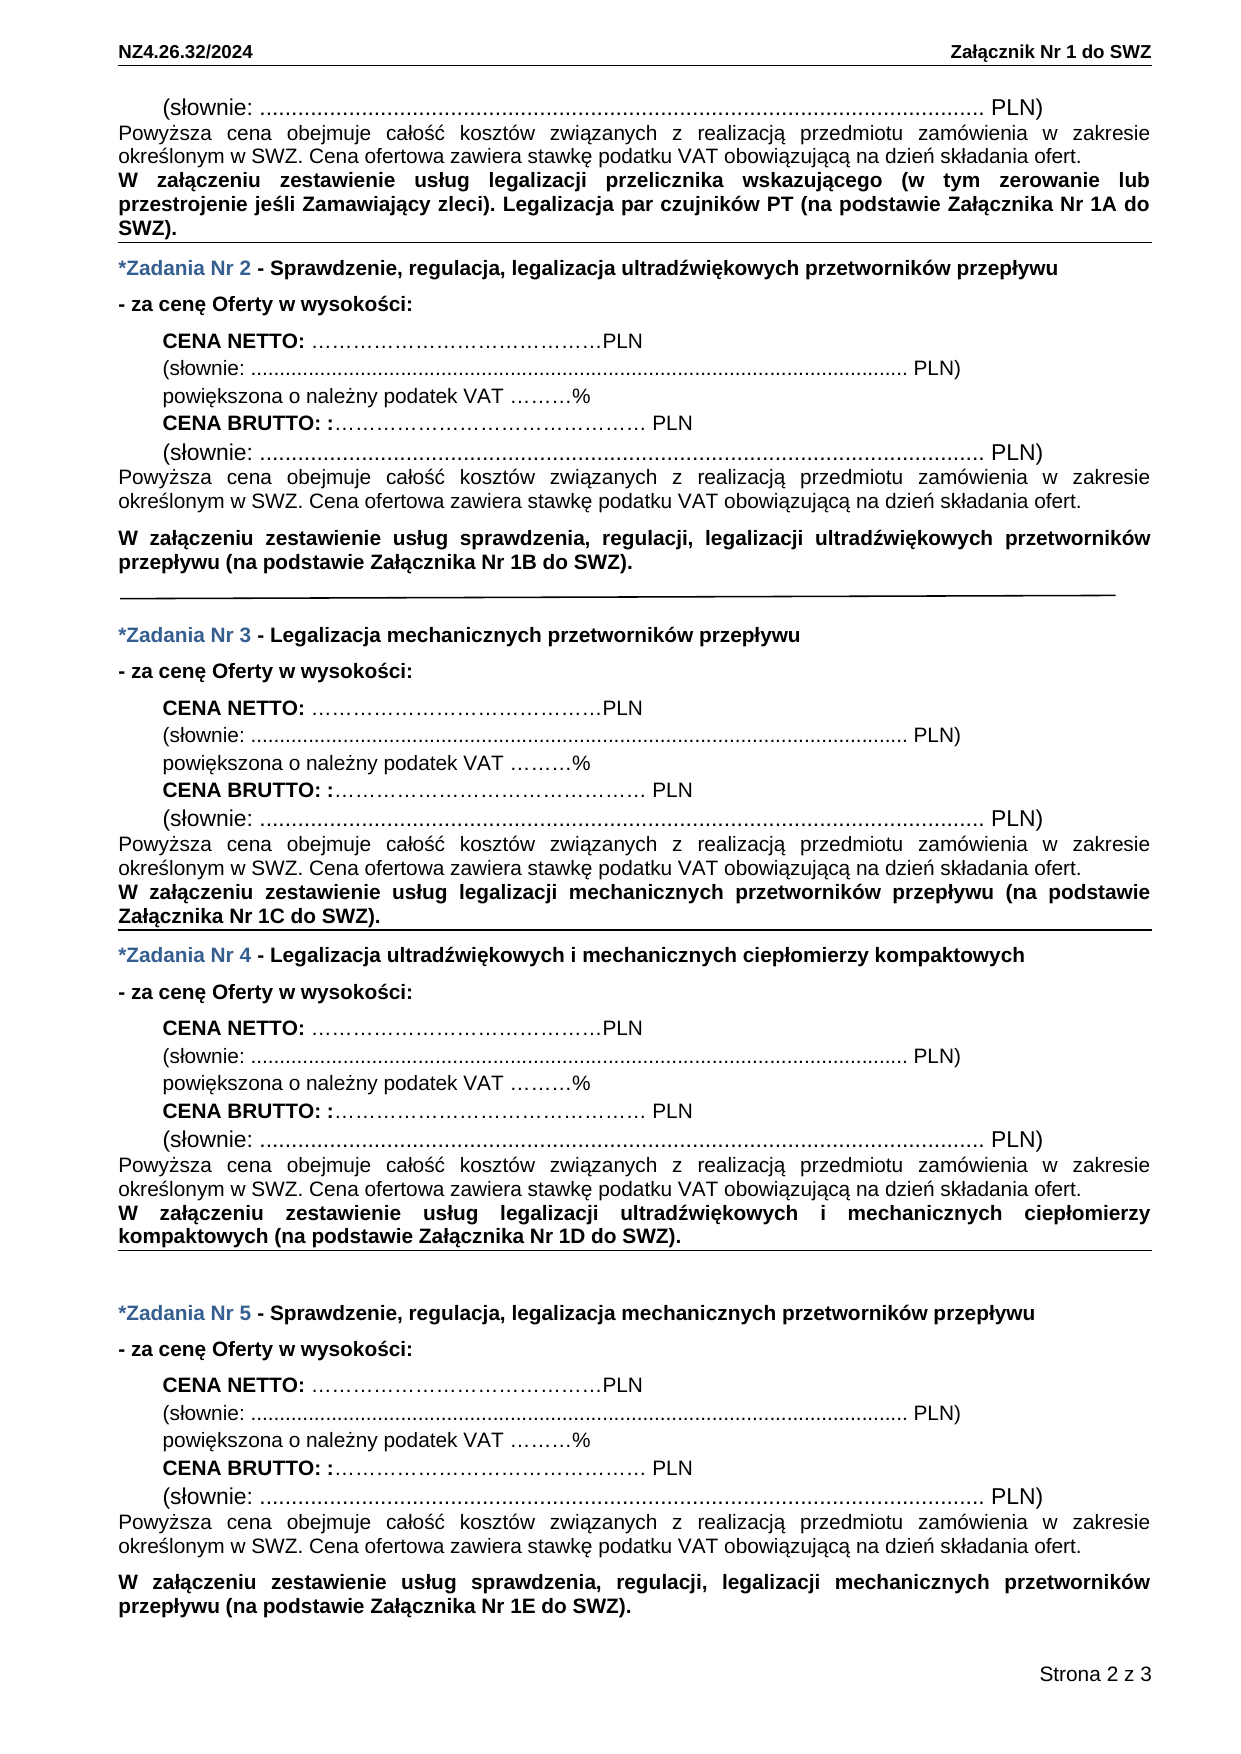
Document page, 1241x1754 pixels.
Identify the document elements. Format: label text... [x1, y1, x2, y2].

text *Zadania Nr 5 - Sprawdzenie, regulacja, legalizacja mechanicznych przetworników przepływu [118, 1300, 1152, 1324]
text W załączeniu zestawienie usług sprawdzenia, regulacji, legalizacji mechanicznych przetworników przepływu (na podstawie Załącznika Nr 1E do SWZ). [118, 1570, 1152, 1618]
text powiększona o należny podatek VAT ………% [162, 384, 1151, 408]
text W załączeniu zestawienie usług legalizacji mechanicznych przetworników przepływu (na podstawie Załącznika Nr 1C do SWZ). [118, 879, 1152, 929]
text (słownie: .................................................................................................................. PLN) [162, 356, 1151, 380]
text powiększona o należny podatek VAT ………% [162, 1071, 1151, 1095]
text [162, 94, 1151, 120]
text - za cenę Oferty w wysokości: [118, 979, 1152, 1003]
text W załączeniu zestawienie usług legalizacji ultradźwiękowych i mechanicznych ciepłomierzy kompaktowych (na podstawie Załącznika Nr 1D do SWZ). [118, 1200, 1152, 1250]
text - za cenę Oferty w wysokości: [118, 659, 1152, 683]
text CENA NETTO: ……………………………………PLN [162, 1373, 1151, 1397]
text CENA BRUTTO: :……………………………………… PLN [162, 1098, 1151, 1122]
text (słownie: .................................................................................................................. PLN) [162, 1401, 1151, 1425]
text CENA NETTO: ……………………………………PLN [162, 329, 1151, 353]
text Powyższa cena obejmuje całość kosztów związanych z realizacją przedmiotu zamówienia w zakresie określonym w SWZ. Cena ofertowa zawiera stawkę podatku VAT obowiązującą na dzień składania ofert. [118, 465, 1151, 513]
text Powyższa cena obejmuje całość kosztów związanych z realizacją przedmiotu zamówienia w zakresie określonym w SWZ. Cena ofertowa zawiera stawkę podatku VAT obowiązującą na dzień składania ofert. [118, 1509, 1151, 1557]
text (słownie: .................................................................................................................. PLN) [162, 1043, 1151, 1067]
text *Zadania Nr 2 - Sprawdzenie, regulacja, legalizacja ultradźwiękowych przetworników przepływu [118, 256, 1152, 280]
text powiększona o należny podatek VAT ………% [162, 750, 1151, 774]
text CENA BRUTTO: :……………………………………… PLN [162, 778, 1151, 802]
text *Zadania Nr 3 - Legalizacja mechanicznych przetworników przepływu [118, 622, 1152, 646]
text W załączeniu zestawienie usług legalizacji przelicznika wskazującego (w tym zerowanie lub przestrojenie jeśli Zamawiający zleci). Legalizacja par czujników PT (na podstawie Załącznika Nr 1A do SWZ). [118, 168, 1152, 242]
text - za cenę Oferty w wysokości: [118, 292, 1152, 316]
text Powyższa cena obejmuje całość kosztów związanych z realizacją przedmiotu zamówienia w zakresie określonym w SWZ. Cena ofertowa zawiera stawkę podatku VAT obowiązującą na dzień składania ofert. [118, 1152, 1151, 1200]
text (słownie: .................................................................................................................. PLN) [162, 1483, 1151, 1509]
text CENA BRUTTO: :……………………………………… PLN [162, 1456, 1151, 1480]
text CENA NETTO: ……………………………………PLN [162, 1016, 1151, 1040]
text Powyższa cena obejmuje całość kosztów związanych z realizacją przedmiotu zamówienia w zakresie określonym w SWZ. Cena ofertowa zawiera stawkę podatku VAT obowiązującą na dzień składania ofert. [118, 832, 1151, 879]
text W załączeniu zestawienie usług sprawdzenia, regulacji, legalizacji ultradźwiękowych przetworników przepływu (na podstawie Załącznika Nr 1B do SWZ). [118, 526, 1152, 573]
text (słownie: .................................................................................................................. PLN) [162, 439, 1151, 465]
text *Zadania Nr 4 - Legalizacja ultradźwiękowych i mechanicznych ciepłomierzy kompaktowych [118, 943, 1152, 967]
text (słownie: .................................................................................................................. PLN) [162, 1126, 1151, 1152]
text - za cenę Oferty w wysokości: [118, 1337, 1152, 1361]
text CENA NETTO: ……………………………………PLN [162, 695, 1151, 719]
text (słownie: .................................................................................................................. PLN) [162, 723, 1151, 747]
text CENA BRUTTO: :……………………………………… PLN [162, 411, 1151, 435]
text (słownie: .................................................................................................................. PLN) [162, 805, 1151, 832]
text Powyższa cena obejmuje całość kosztów związanych z realizacją przedmiotu zamówienia w zakresie określonym w SWZ. Cena ofertowa zawiera stawkę podatku VAT obowiązującą na dzień składania ofert. [118, 120, 1151, 168]
text powiększona o należny podatek VAT ………% [162, 1428, 1151, 1452]
